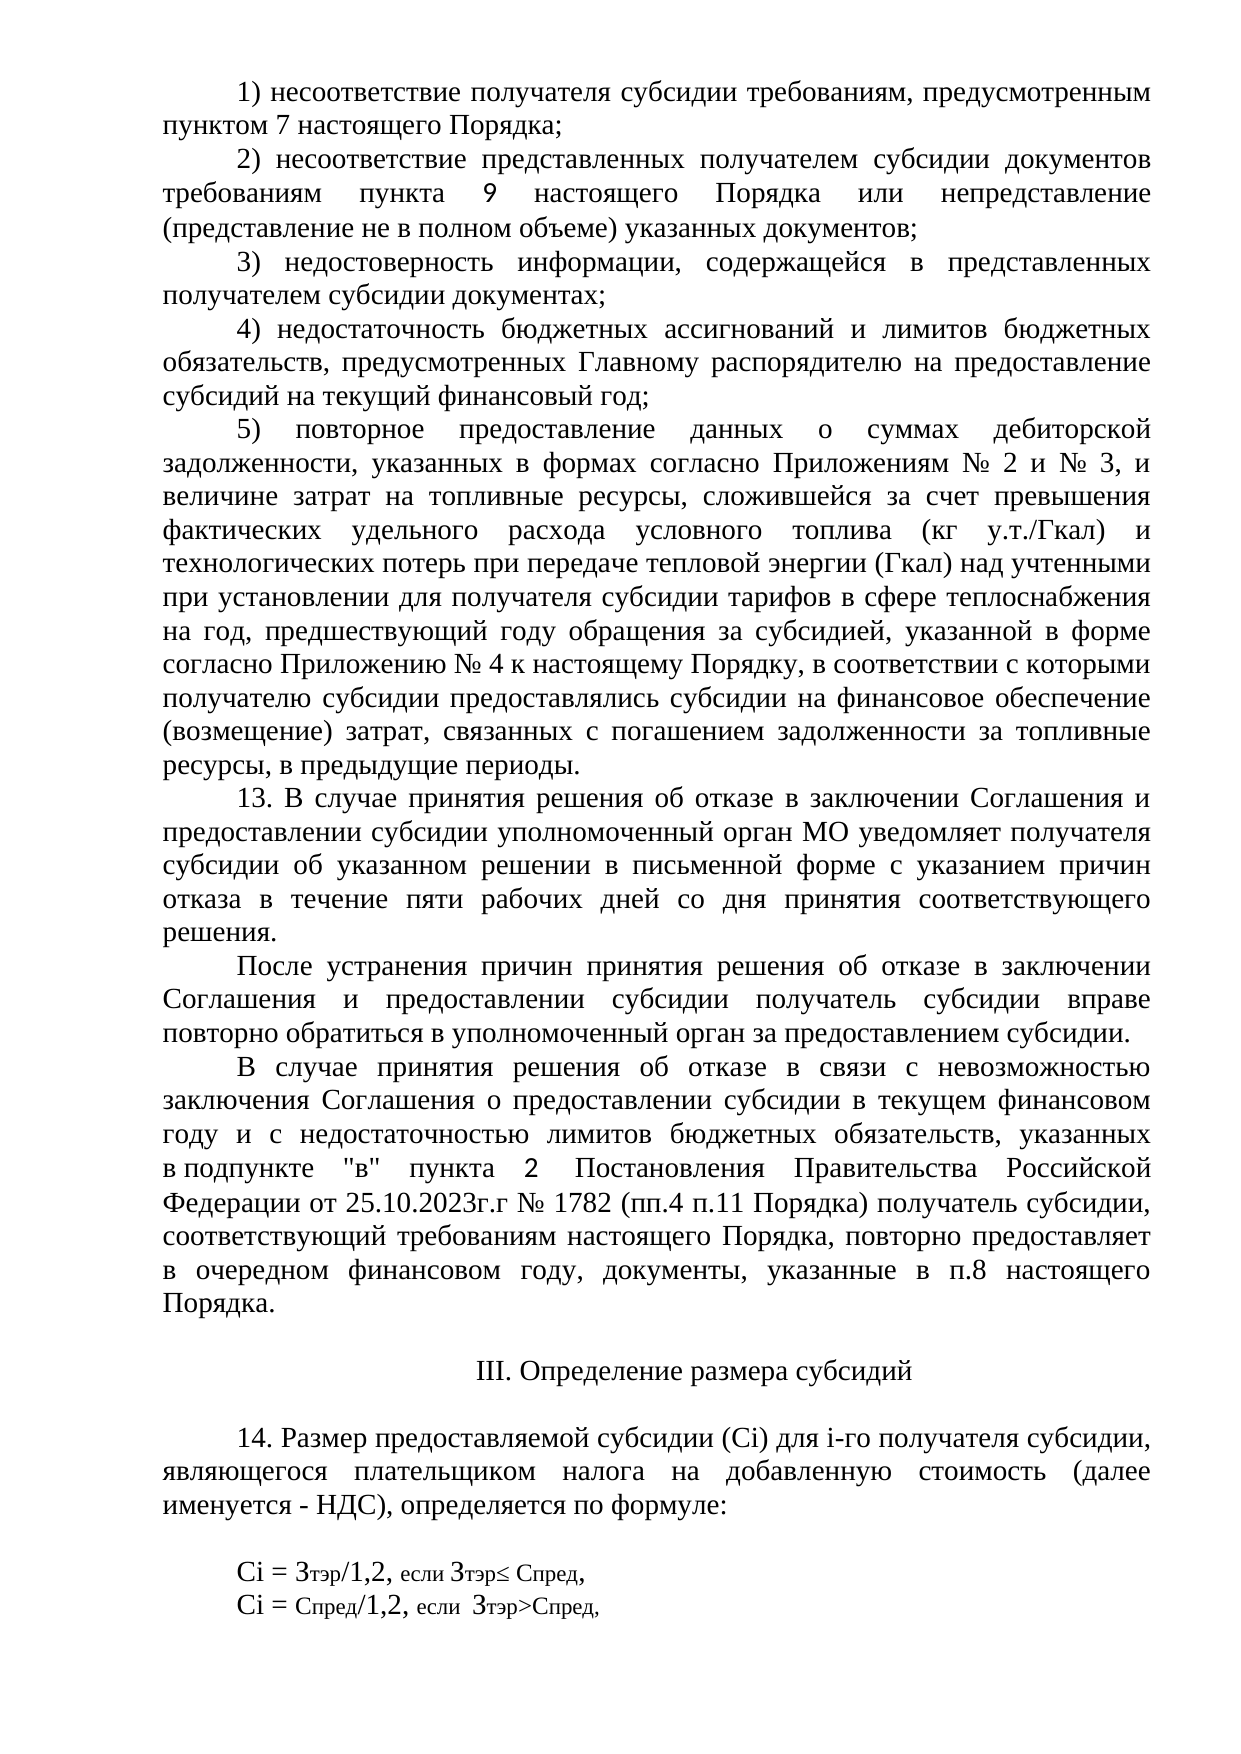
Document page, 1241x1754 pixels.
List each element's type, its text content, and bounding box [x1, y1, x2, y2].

text 3) недостоверность информации, содержащейся в представленных получателем субсидии документах; [162, 244, 1152, 311]
text Сi = Зтэр/1,2, если Зтэр≤ Cпред, [162, 1554, 1152, 1587]
text 2) несоответствие представленных получателем субсидии документов требованиям пункта 9 настоящего Порядка или непредставление (представление не в полном объеме) указанных документов; [162, 141, 1152, 244]
text После устранения причин принятия решения об отказе в заключении Соглашения и предоставлении субсидии получатель субсидии вправе повторно обратиться в уполномоченный орган за предоставлением субсидии. [162, 948, 1152, 1049]
text 13. В случае принятия решения об отказе в заключении Соглашения и предоставлении субсидии уполномоченный орган МО уведомляет получателя субсидии об указанном решении в письменной форме с указанием причин отказа в течение пяти рабочих дней со дня принятия соответствующего решения. [162, 780, 1152, 948]
text 14. Размер предоставляемой субсидии (Ci) для i-го получателя субсидии, являющегося плательщиком налога на добавленную стоимость (далее именуется - НДС), определяется по формуле: [162, 1420, 1152, 1520]
text В случае принятия решения об отказе в связи с невозможностью заключения Соглашения о предоставлении субсидии в текущем финансовом году и с недостаточностью лимитов бюджетных обязательств, указанных в подпункте "в" пункта 2 Постановления Правительства Российской Федерации от 25.10.2023г.г № 1782 (пп.4 п.11 Порядка) получатель субсидии, соответствующий требованиям настоящего Порядка, повторно предоставляет в очередном финансовом году, документы, указанные в п.8 настоящего Порядка. [162, 1049, 1152, 1319]
text 1) несоответствие получателя субсидии требованиям, предусмотренным пунктом 7 настоящего Порядка; [162, 74, 1152, 141]
title III. Определение размера субсидий [162, 1353, 1152, 1386]
text 5) повторное предоставление данных о суммах дебиторской задолженности, указанных в формах согласно Приложениям № 2 и № 3, и величине затрат на топливные ресурсы, сложившейся за счет превышения фактических удельного расхода условного топлива (кг у.т./Гкал) и технологических потерь при передаче тепловой энергии (Гкал) над учтенными при установлении для получателя субсидии тарифов в сфере теплоснабжения на год, предшествующий году обращения за субсидией, указанной в форме согласно Приложению № 4 к настоящему Порядку, в соответствии с которыми получателю субсидии предоставлялись субсидии на финансовое обеспечение (возмещение) затрат, связанных с погашением задолженности за топливные ресурсы, в предыдущие периоды. [162, 411, 1152, 780]
text Сi = Cпред/1,2, если Зтэр>Cпред, [162, 1587, 1152, 1621]
text 4) недостаточность бюджетных ассигнований и лимитов бюджетных обязательств, предусмотренных Главному распорядителю на предоставление субсидий на текущий финансовый год; [162, 311, 1152, 411]
